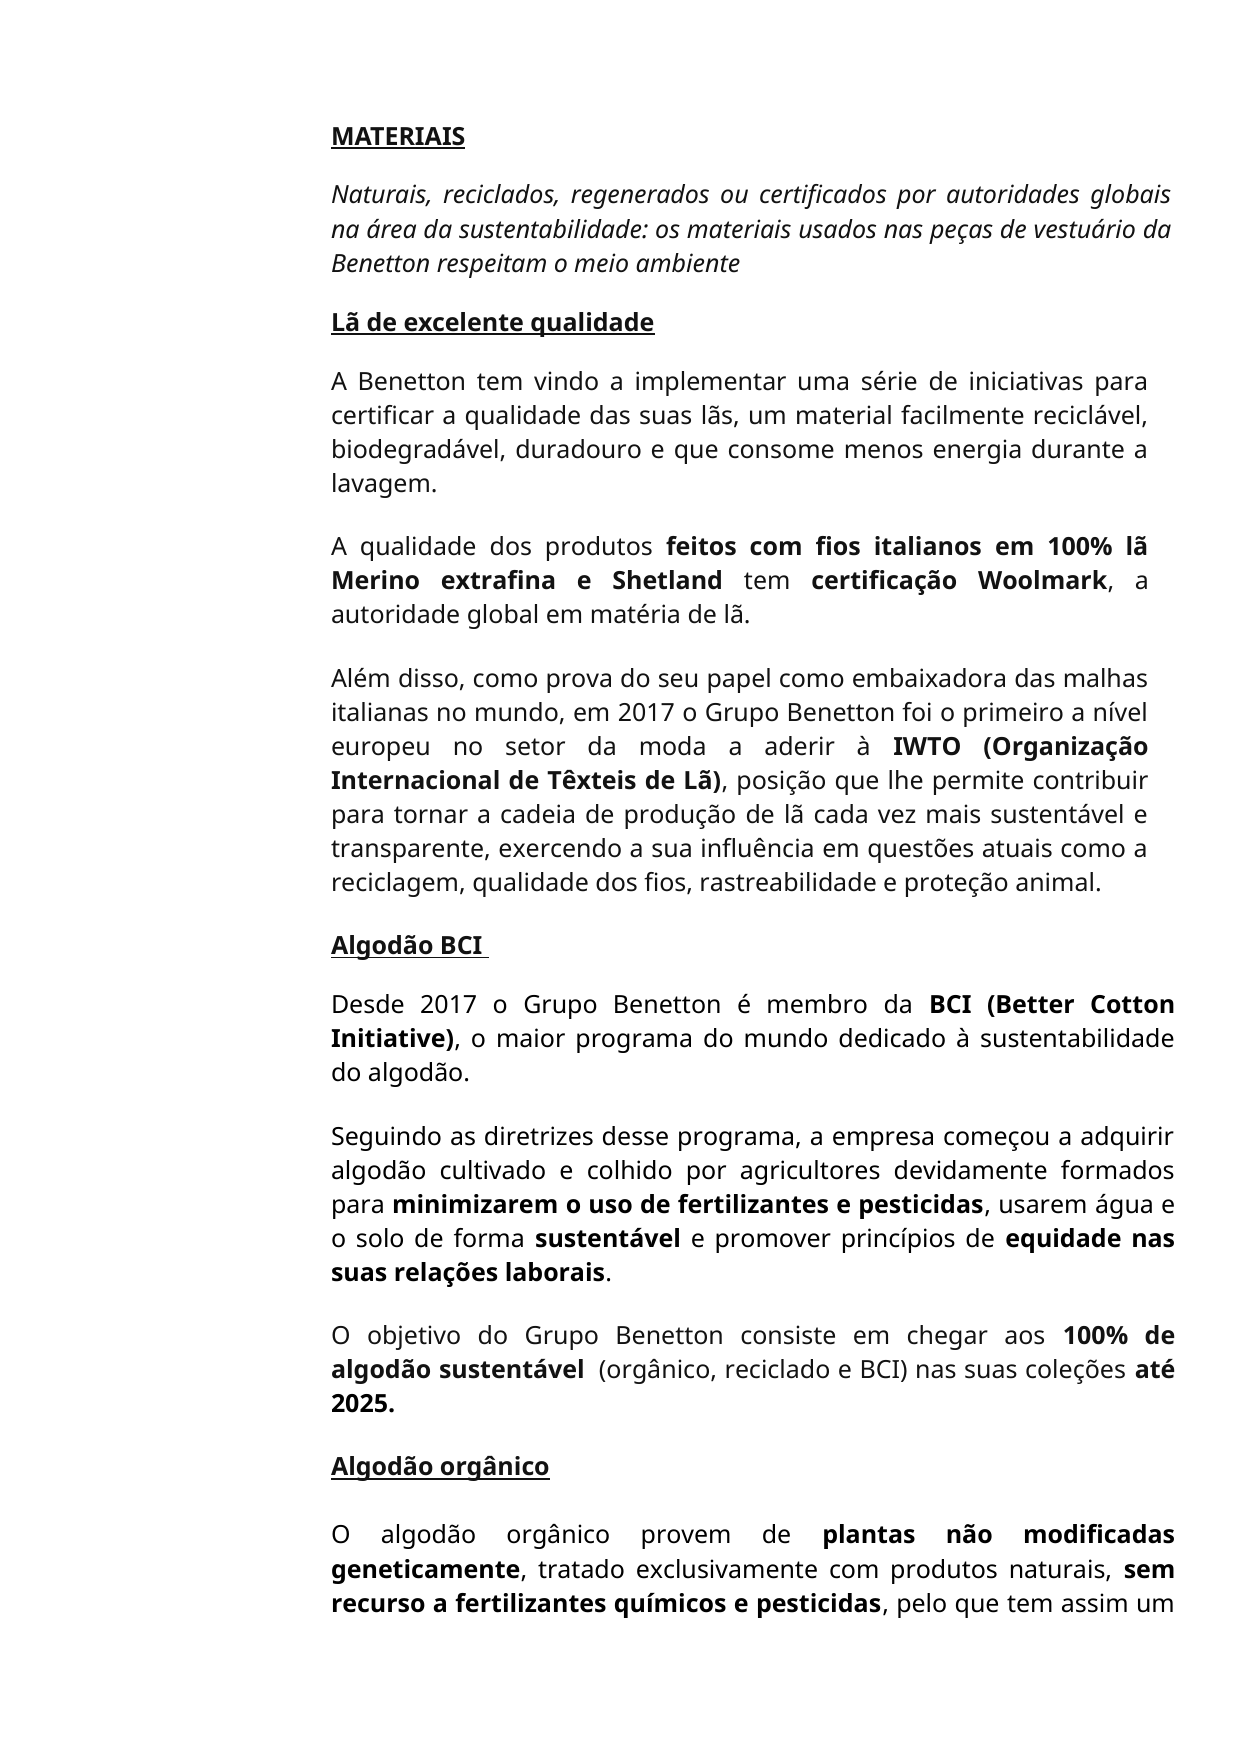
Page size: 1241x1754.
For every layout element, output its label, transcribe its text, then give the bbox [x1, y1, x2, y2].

text MATERIAIS [331, 118, 1175, 152]
text A Benetton tem vindo a implementar uma série de iniciativas para certificar a qualidade das suas lãs, um material facilmente reciclável, biodegradável, duradouro e que consome menos energia durante a lavagem. [331, 363, 1149, 500]
text Naturais, reciclados, regenerados ou certificados por autoridades globais na área da sustentabilidade: os materiais usados nas peças de vestuário da Benetton respeitam o meio ambiente [331, 177, 1175, 279]
text Seguindo as diretrizes desse programa, a empresa começou a adquirir algodão cultivado e colhido por agricultores devidamente formados para ​​minimizarem o uso de fertilizantes e pesticidas, usarem água e o solo de forma ​​sustentável ​e promover princípios de ​equidade nas suas relações laborais. [331, 1118, 1175, 1288]
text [331, 1517, 1175, 1619]
text Desde 2017 o Grupo Benetton é membro da BCI (Better Cotton Initiative), o maior programa do mundo dedicado à sustentabilidade do algodão. [331, 987, 1175, 1089]
text Algodão orgânico [331, 1449, 1175, 1483]
text Algodão BCI [331, 928, 1175, 962]
text Além disso, como prova do seu papel como embaixadora das malhas italianas no mundo, em 2017 o Grupo Benetton foi o primeiro a nível europeu no setor da moda a aderir à IWTO (Organização Internacional de Têxteis de Lã), posição que lhe permite contribuir para tornar a cadeia de produção de lã cada vez mais sustentável e transparente, exercendo a sua influência em questões atuais como a reciclagem, qualidade dos fios, rastreabilidade e proteção animal. [331, 660, 1149, 899]
text Lã de excelente qualidade [331, 304, 1175, 338]
text A qualidade dos produtos feitos com fios italianos em 100% lã Merino extrafina e Shetland tem certificação Woolmark, a autoridade global em matéria de lã. [331, 529, 1149, 631]
text O objetivo do Grupo Benetton consiste em chegar aos 100% de algodão sustentável (orgânico, reciclado e BCI) nas suas coleções até 2025. [331, 1318, 1175, 1420]
